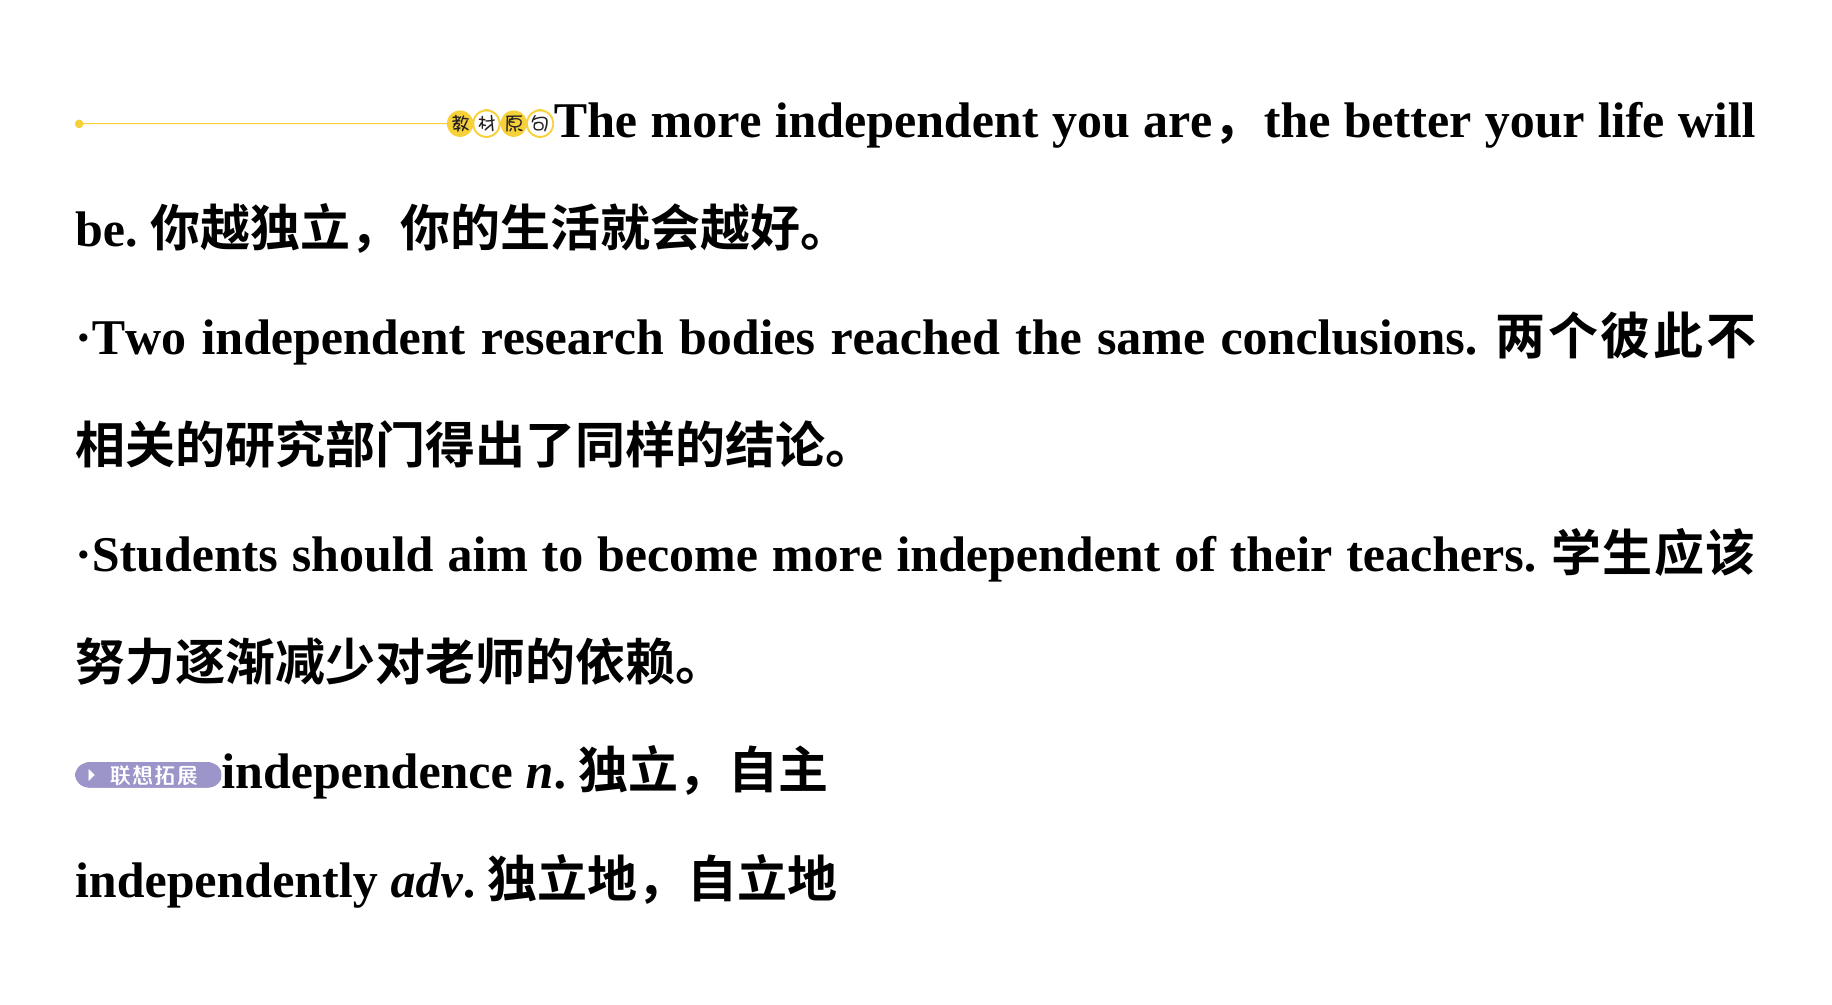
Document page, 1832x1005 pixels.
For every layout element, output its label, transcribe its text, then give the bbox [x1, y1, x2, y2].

picture [75, 109, 554, 138]
text ·Students should aim to become more independent of their teachers. 学生应该努力逐渐减少对老师的依赖。 [75, 514, 1756, 695]
picture [75, 762, 222, 789]
text independence n. 独立，自主 [75, 731, 1756, 803]
text ·Two independent research bodies reached the same conclusions. 两个彼此不相关的研究部门得出了同样的结论。 [75, 297, 1756, 478]
text independently adv. 独立地，自立地 [75, 839, 1756, 912]
text The more independent you are，the better your life will be. 你越独立，你的生活就会越好。 [75, 79, 1756, 261]
